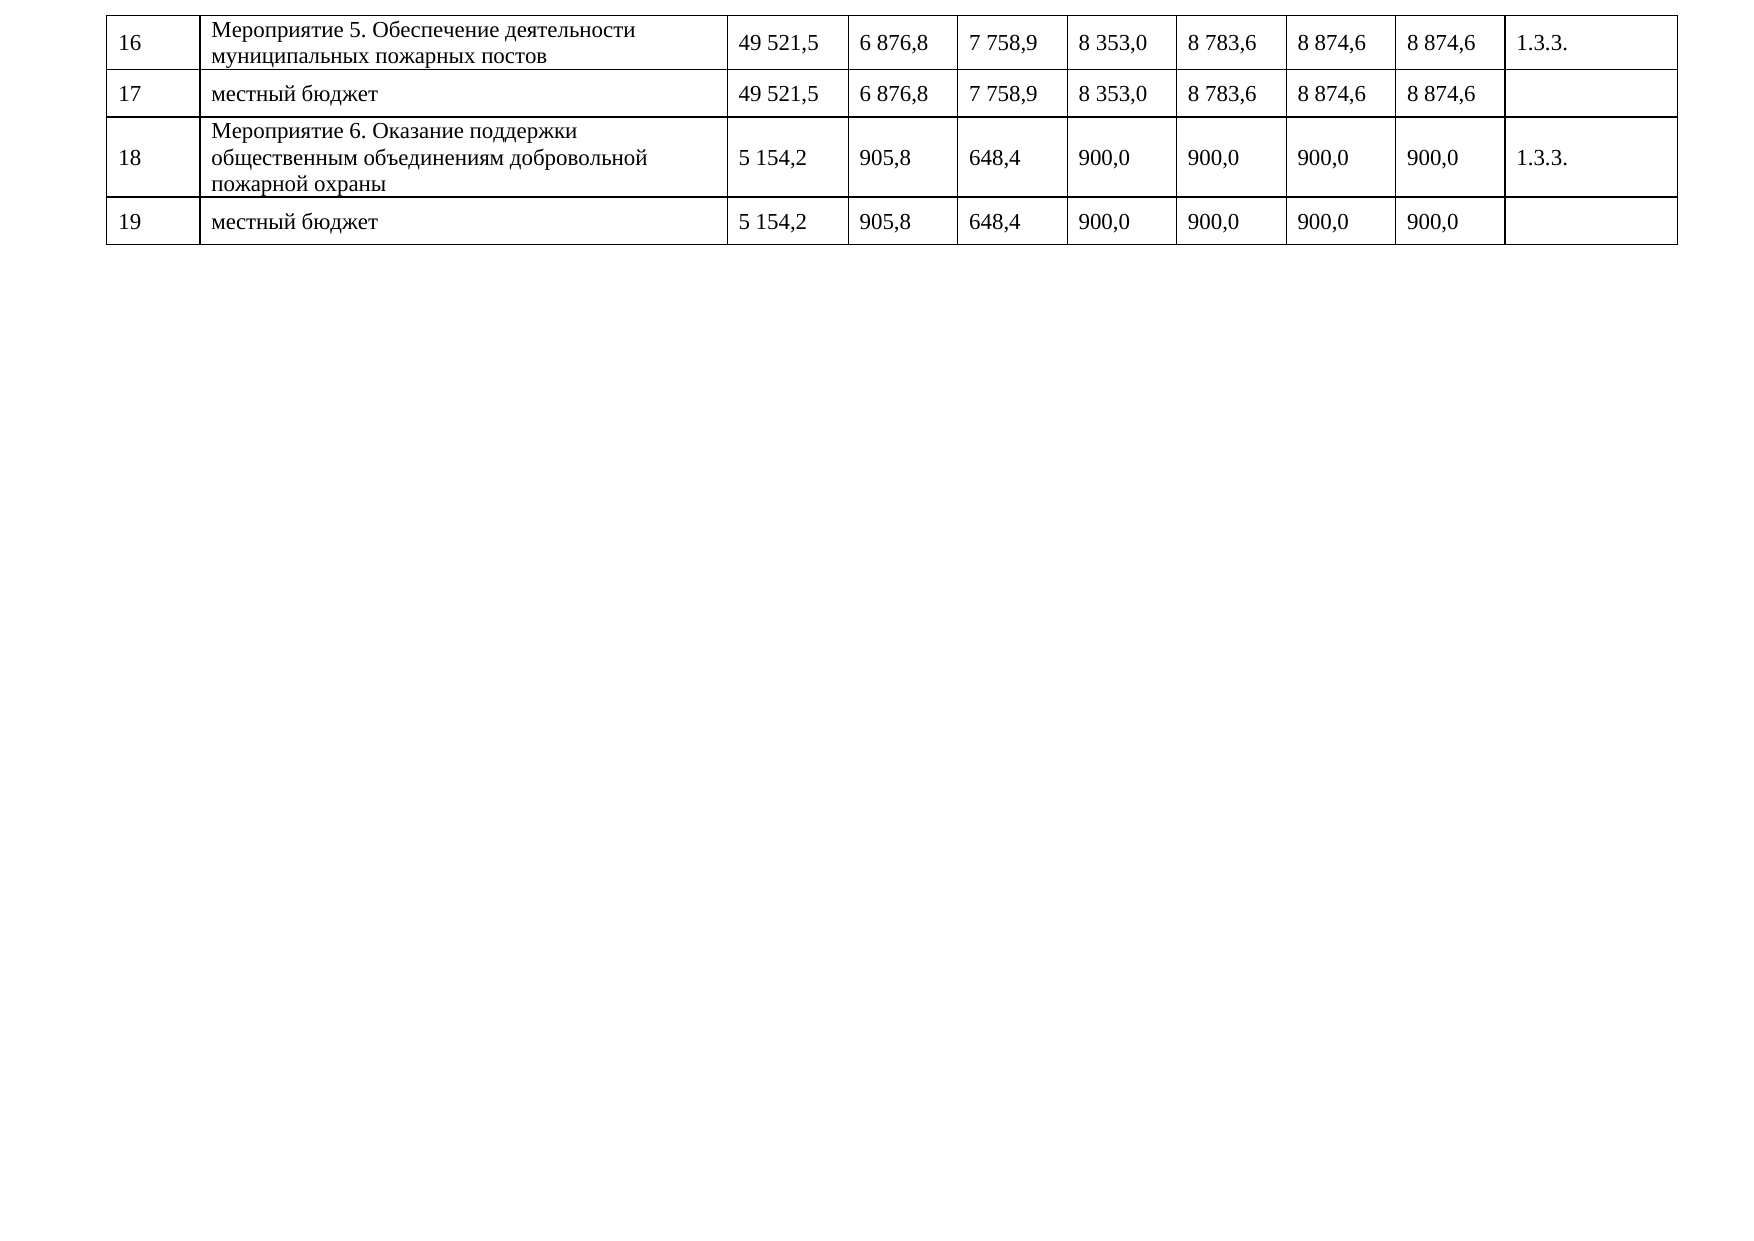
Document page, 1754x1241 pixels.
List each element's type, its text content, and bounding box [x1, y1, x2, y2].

table_cell 900,0 [1287, 118, 1395, 196]
table_cell 8 353,0 [1068, 16, 1176, 68]
table_cell 8 874,6 [1396, 70, 1504, 116]
table_cell 6 876,8 [849, 70, 957, 116]
table_cell 1.3.3. [1506, 118, 1677, 196]
table_cell местный бюджет [201, 198, 727, 244]
table_cell местный бюджет [201, 70, 727, 116]
table_cell 900,0 [1396, 198, 1504, 244]
table_cell 7 758,9 [958, 70, 1067, 116]
table_cell 900,0 [1287, 198, 1395, 244]
table_cell 900,0 [1177, 118, 1286, 196]
table_cell 1.3.3. [1506, 16, 1677, 68]
table_cell [1506, 70, 1677, 116]
table_cell Мероприятие 5. Обеспечение деятельности муниципальных пожарных постов [201, 16, 727, 68]
table_cell 5 154,2 [728, 118, 848, 196]
table_cell 900,0 [1068, 118, 1176, 196]
table_cell 17 [107, 70, 199, 116]
table_cell 5 154,2 [728, 198, 848, 244]
table_cell 8 783,6 [1177, 16, 1286, 68]
table_cell 900,0 [1068, 198, 1176, 244]
table_cell 648,4 [958, 198, 1067, 244]
table_cell 8 874,6 [1287, 70, 1395, 116]
table_cell 8 783,6 [1177, 70, 1286, 116]
table_cell 8 874,6 [1287, 16, 1395, 68]
table_cell 900,0 [1177, 198, 1286, 244]
table_cell 7 758,9 [958, 16, 1067, 68]
table_cell 905,8 [849, 198, 957, 244]
table_cell 8 353,0 [1068, 70, 1176, 116]
table_cell 49 521,5 [728, 70, 848, 116]
table_cell 648,4 [958, 118, 1067, 196]
table_cell [1506, 198, 1677, 244]
table_cell Мероприятие 6. Оказание поддержки общественным объединениям добровольной пожарной охраны [201, 118, 727, 196]
table_cell 6 876,8 [849, 16, 957, 68]
table_cell 8 874,6 [1396, 16, 1504, 68]
table_cell 16 [107, 16, 199, 68]
table_cell 905,8 [849, 118, 957, 196]
table_cell 900,0 [1396, 118, 1504, 196]
table_cell 19 [107, 198, 199, 244]
table_cell 18 [107, 118, 199, 196]
table_cell 49 521,5 [728, 16, 848, 68]
